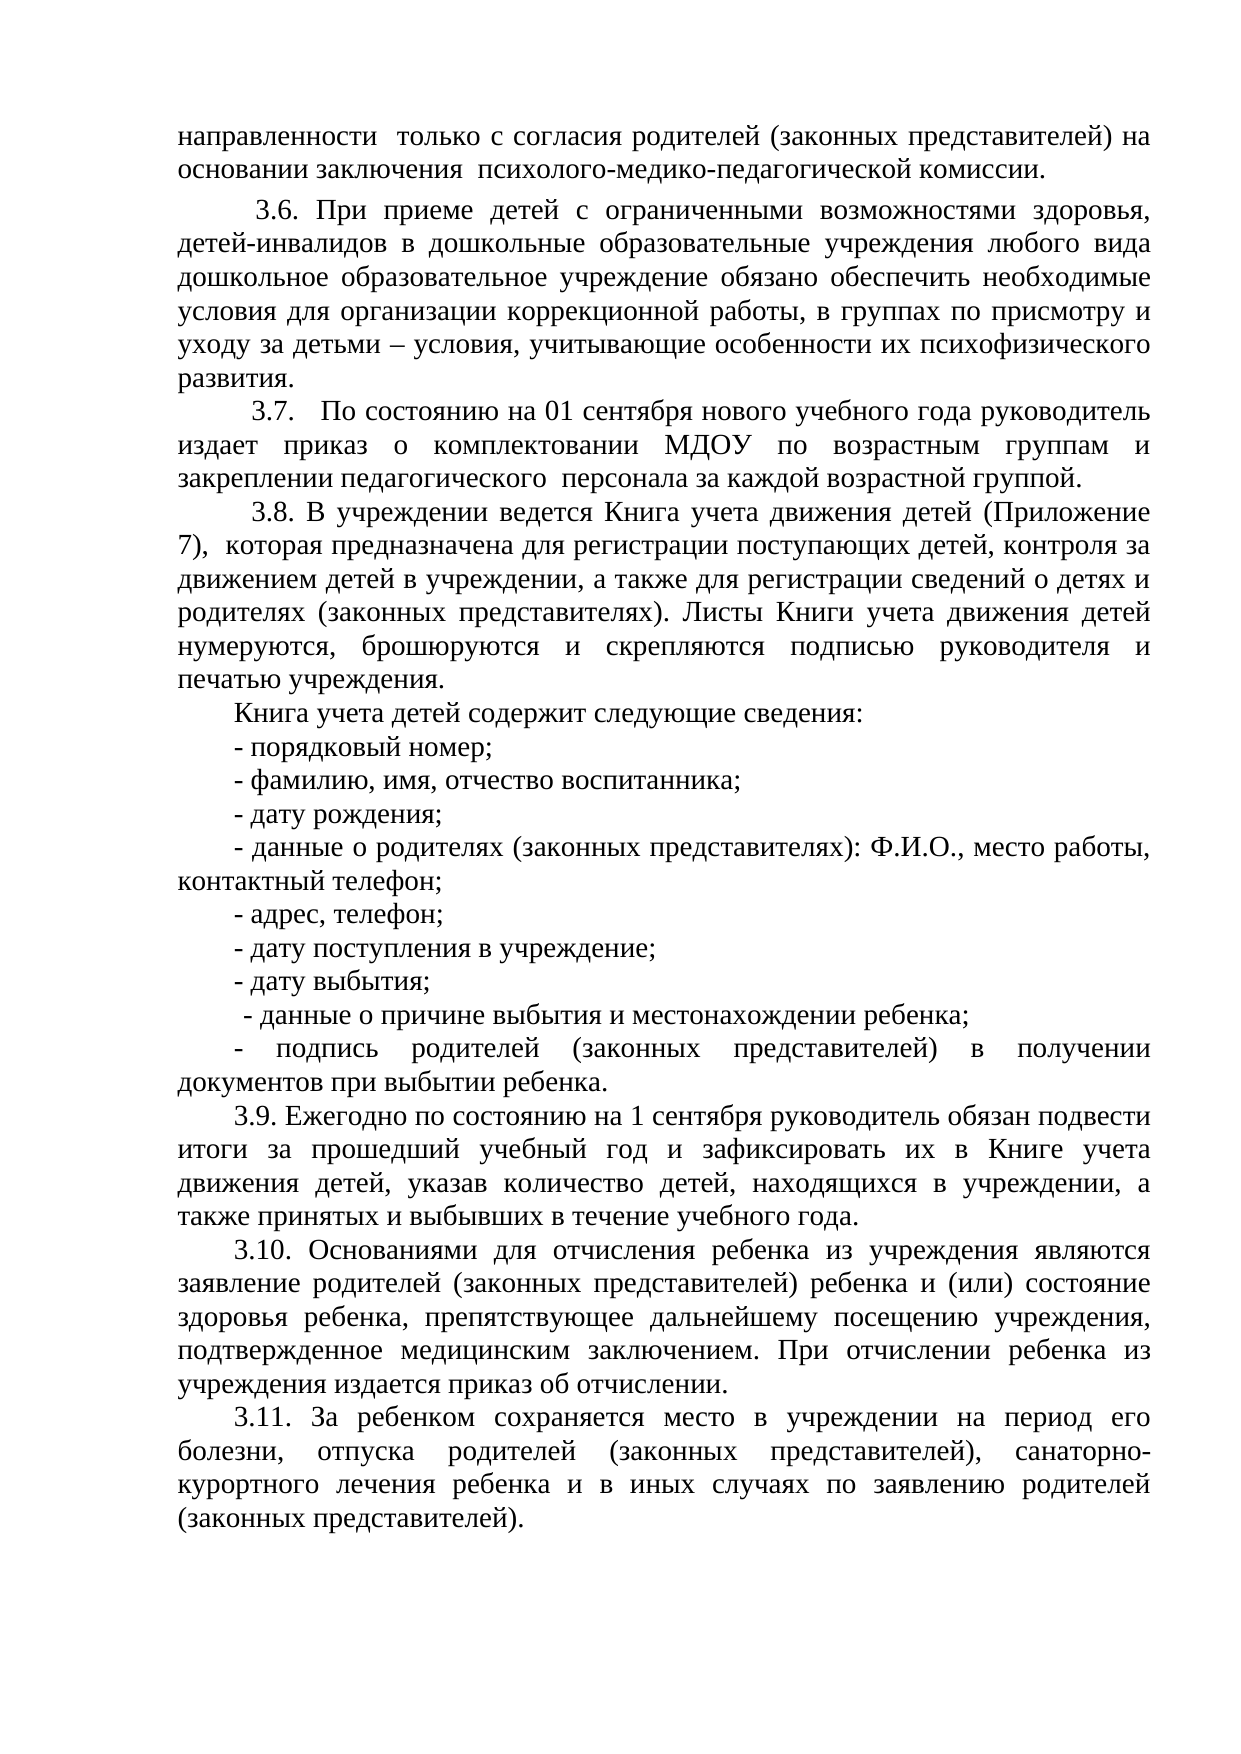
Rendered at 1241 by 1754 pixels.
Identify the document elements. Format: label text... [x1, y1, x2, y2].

text Книга учета детей содержит следующие сведения: [177, 695, 1152, 729]
text 3.6. При приеме детей с ограниченными возможностями здоровья, детей-инвалидов в дошкольные образовательные учреждения любого вида дошкольное образовательное учреждение обязано обеспечить необходимые условия для организации коррекционной работы, в группах по присмотру и уходу за детьми – условия, учитывающие особенности их психофизического развития. [177, 192, 1152, 393]
text - данные о причине выбытия и местонахождении ребенка; [177, 997, 1152, 1031]
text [177, 118, 1152, 185]
text - адрес, телефон; [177, 896, 1152, 930]
text - фамилию, имя, отчество воспитанника; [177, 762, 1152, 796]
text - дату поступления в учреждение; [177, 930, 1152, 963]
text 3.7. По состоянию на 01 сентября нового учебного года руководитель издает приказ о комплектовании МДОУ по возрастным группам и закреплении педагогического персонала за каждой возрастной группой. [177, 393, 1152, 494]
text - порядковый номер; [177, 729, 1152, 762]
text 3.10. Основаниями для отчисления ребенка из учреждения являются заявление родителей (законных представителей) ребенка и (или) состояние здоровья ребенка, препятствующее дальнейшему посещению учреждения, подтвержденное медицинским заключением. При отчислении ребенка из учреждения издается приказ об отчислении. [177, 1232, 1152, 1399]
text 3.8. В учреждении ведется Книга учета движения детей (Приложение 7), которая предназначена для регистрации поступающих детей, контроля за движением детей в учреждении, а также для регистрации сведений о детях и родителях (законных представителях). Листы Книги учета движения детей нумеруются, брошюруются и скрепляются подписью руководителя и печатью учреждения. [177, 494, 1152, 695]
text - дату выбытия; [177, 963, 1152, 997]
text - данные о родителях (законных представителях): Ф.И.О., место работы, контактный телефон; [177, 829, 1152, 896]
text - подпись родителей (законных представителей) в получении документов при выбытии ребенка. [177, 1031, 1152, 1098]
text - дату рождения; [177, 796, 1152, 829]
text 3.9. Ежегодно по состоянию на 1 сентября руководитель обязан подвести итоги за прошедший учебный год и зафиксировать их в Книге учета движения детей, указав количество детей, находящихся в учреждении, а также принятых и выбывших в течение учебного года. [177, 1098, 1152, 1232]
text 3.11. За ребенком сохраняется место в учреждении на период его болезни, отпуска родителей (законных представителей), санаторно-курортного лечения ребенка и в иных случаях по заявлению родителей (законных представителей). [177, 1399, 1152, 1534]
